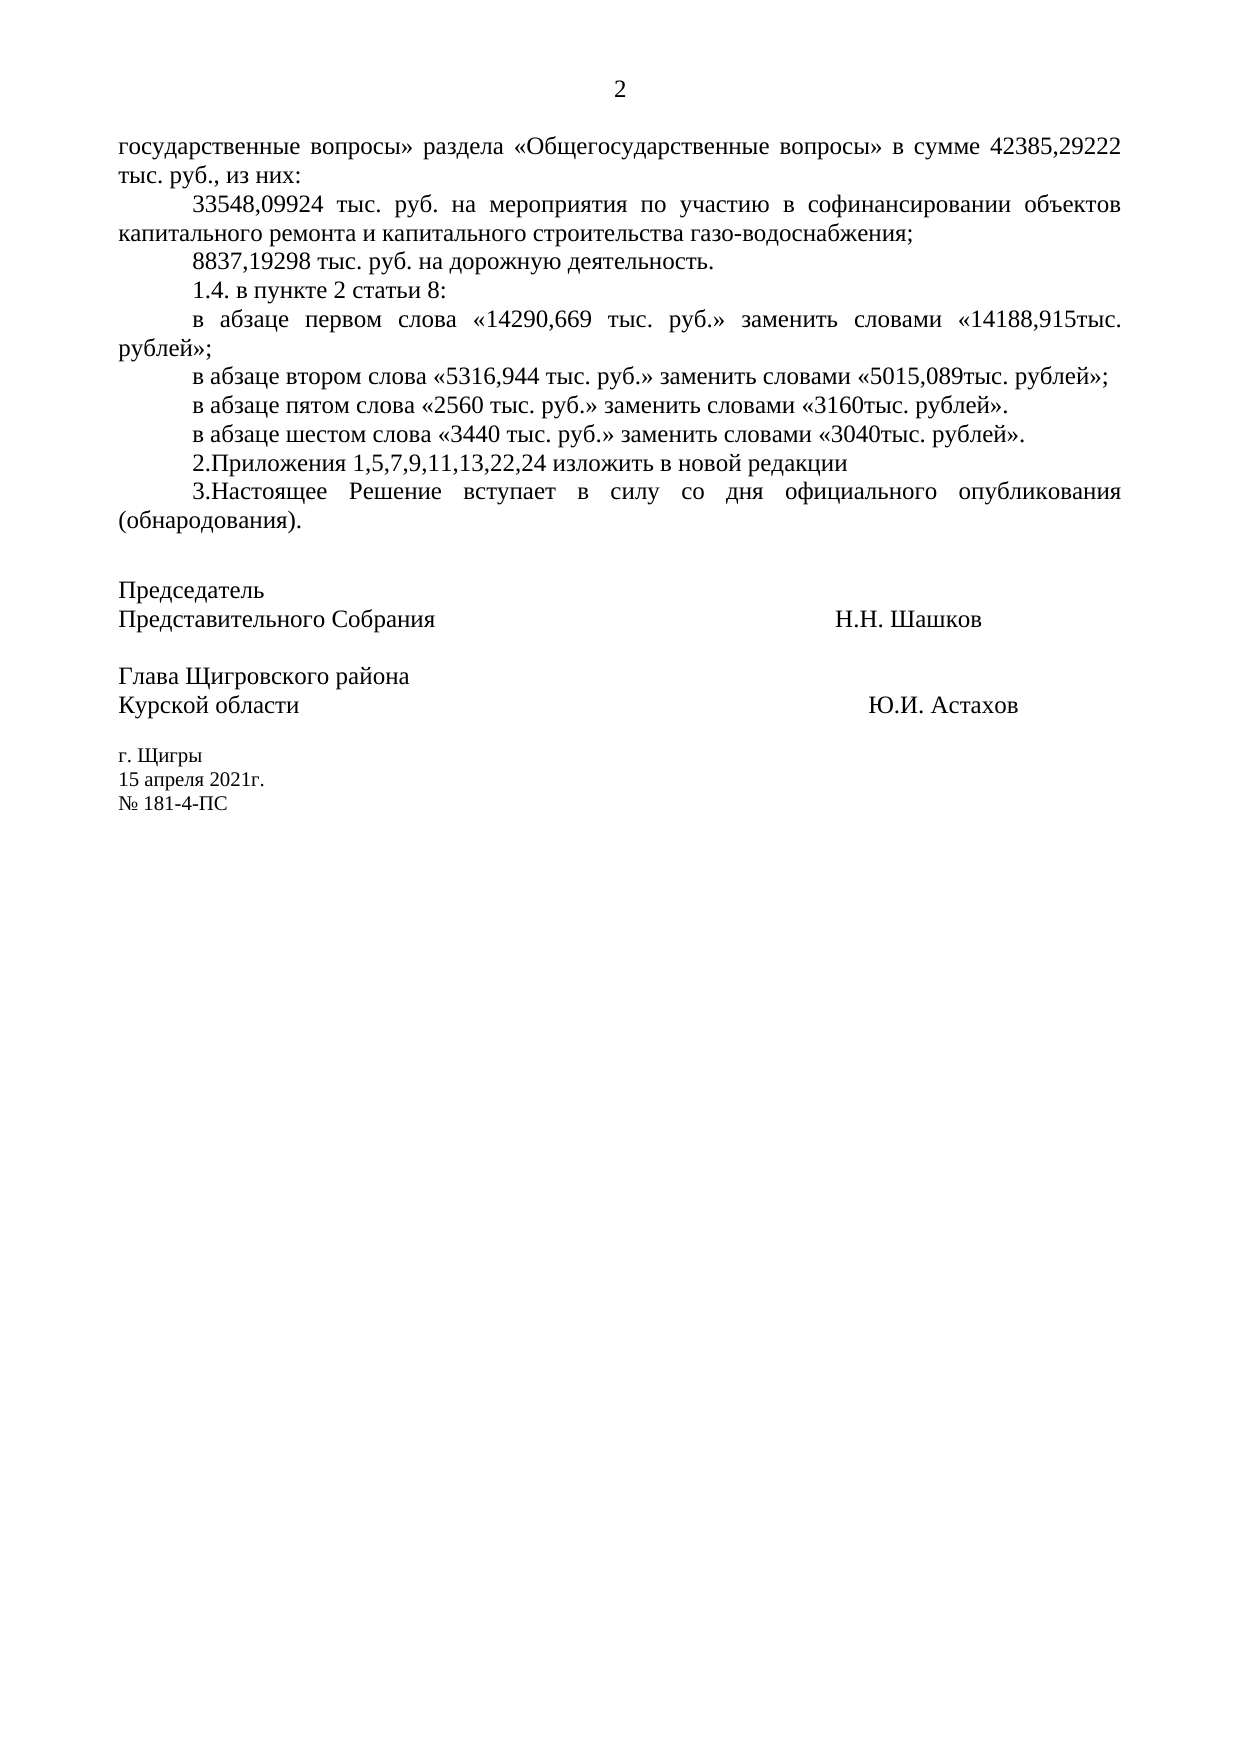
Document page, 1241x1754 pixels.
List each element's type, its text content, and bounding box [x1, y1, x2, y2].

text 1.4. в пункте 2 статьи 8: [118, 275, 1122, 304]
text 15 апреля 2021г. [118, 767, 1122, 791]
text Представительного Собрания Н.Н. Шашков [118, 604, 1122, 633]
text 3.Настоящее Решение вступает в силу со дня официального опубликования (обнародования). [118, 476, 1122, 534]
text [118, 131, 1122, 189]
text 33548,09924 тыс. руб. на мероприятия по участию в софинансировании объектов капитального ремонта и капитального строительства газо-водоснабжения; [118, 189, 1122, 246]
text в абзаце пятом слова «2560 тыс. руб.» заменить словами «3160тыс. рублей». [118, 390, 1122, 419]
text № 181-4-ПС [118, 791, 1122, 815]
text в абзаце первом слова «14290,669 тыс. руб.» заменить словами «14188,915тыс. рублей»; [118, 304, 1122, 361]
text г. Щигры [118, 743, 1122, 767]
text в абзаце втором слова «5316,944 тыс. руб.» заменить словами «5015,089тыс. рублей»; [118, 361, 1122, 390]
text Председатель [118, 575, 1122, 604]
text Курской области Ю.И. Астахов [118, 690, 1122, 719]
text 2.Приложения 1,5,7,9,11,13,22,24 изложить в новой редакции [118, 448, 1122, 476]
text 8837,19298 тыс. руб. на дорожную деятельность. [118, 246, 1122, 275]
text в абзаце шестом слова «3440 тыс. руб.» заменить словами «3040тыс. рублей». [118, 419, 1122, 448]
text Глава Щигровского района [118, 661, 1122, 690]
